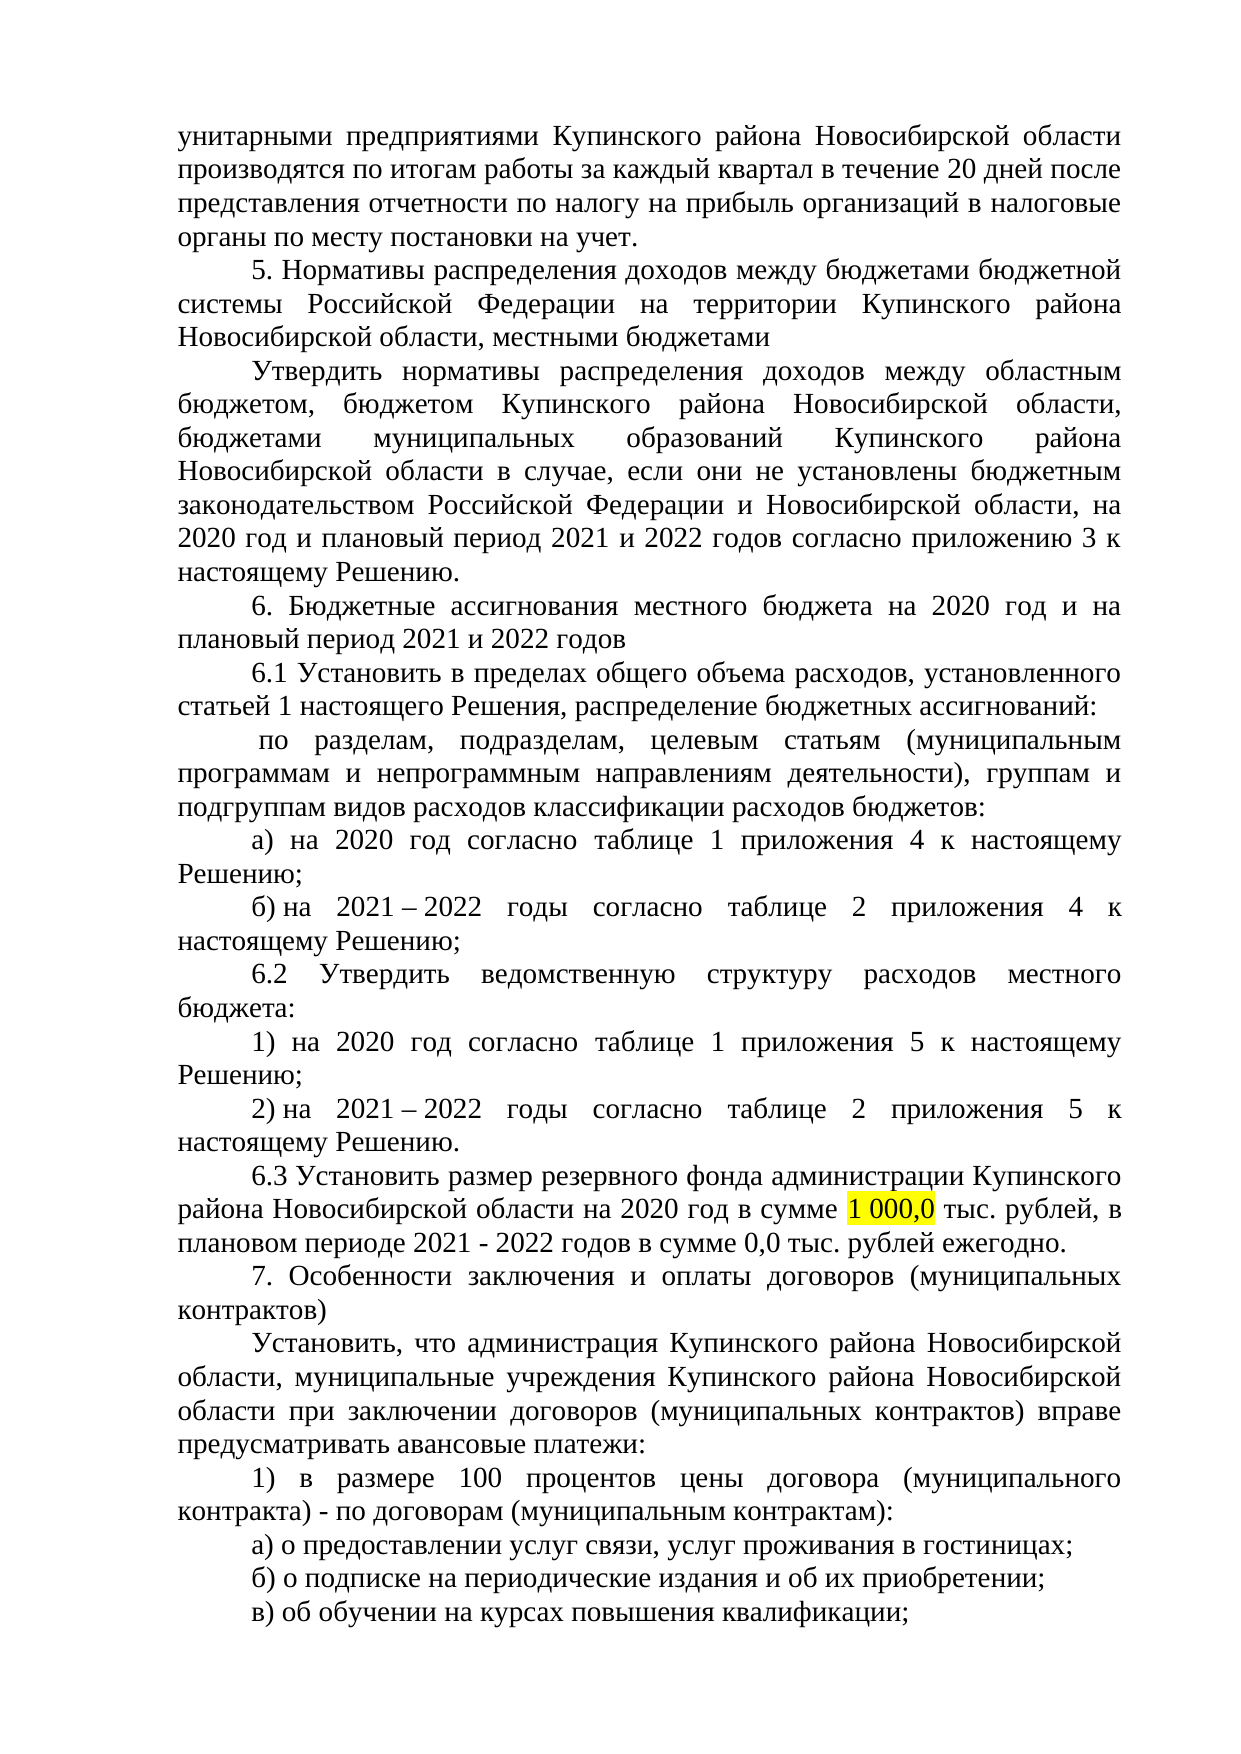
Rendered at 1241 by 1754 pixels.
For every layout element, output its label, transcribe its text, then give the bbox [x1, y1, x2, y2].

text 5. Нормативы распределения доходов между бюджетами бюджетной системы Российской Федерации на территории Купинского района Новосибирской области, местными бюджетами [177, 252, 1122, 353]
text 6.1 Установить в пределах общего объема расходов, установленного статьей 1 настоящего Решения, распределение бюджетных ассигнований: [177, 655, 1122, 722]
text 1) на 2020 год согласно таблице 1 приложения 5 к настоящему Решению; [177, 1024, 1122, 1091]
text б) о подписке на периодические издания и об их приобретении; [177, 1560, 1122, 1594]
text б) на 2021 – 2022 годы согласно таблице 2 приложения 4 к настоящему Решению; [177, 889, 1122, 957]
text 7. Особенности заключения и оплаты договоров (муниципальных контрактов) [177, 1258, 1122, 1326]
text 1) в размере 100 процентов цены договора (муниципального контракта) - по договорам (муниципальным контрактам): [177, 1460, 1122, 1527]
text а) о предоставлении услуг связи, услуг проживания в гостиницах; [177, 1527, 1122, 1560]
text Установить, что администрация Купинского района Новосибирской области, муниципальные учреждения Купинского района Новосибирской области при заключении договоров (муниципальных контрактов) вправе предусматривать авансовые платежи: [177, 1326, 1122, 1460]
text 6. Бюджетные ассигнования местного бюджета на 2020 год и на плановый период 2021 и 2022 годов [177, 588, 1122, 655]
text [177, 118, 1122, 252]
text 2) на 2021 – 2022 годы согласно таблице 2 приложения 5 к настоящему Решению. [177, 1091, 1122, 1158]
text по разделам, подразделам, целевым статьям (муниципальным программам и непрограммным направлениям деятельности), группам и подгруппам видов расходов классификации расходов бюджетов: [177, 722, 1122, 822]
text 6.2 Утвердить ведомственную структуру расходов местного бюджета: [177, 957, 1122, 1024]
text Утвердить нормативы распределения доходов между областным бюджетом, бюджетом Купинского района Новосибирской области, бюджетами муниципальных образований Купинского района Новосибирской области в случае, если они не установлены бюджетным законодательством Российской Федерации и Новосибирской области, на 2020 год и плановый период 2021 и 2022 годов согласно приложению 3 к настоящему Решению. [177, 353, 1122, 588]
text 6.3 Установить размер резервного фонда администрации Купинского района Новосибирской области на 2020 год в сумме 1 000,0 тыс. рублей, в плановом периоде 2021 - 2022 годов в сумме 0,0 тыс. рублей ежегодно. [177, 1158, 1122, 1258]
text в) об обучении на курсах повышения квалификации; [177, 1594, 1122, 1627]
text а) на 2020 год согласно таблице 1 приложения 4 к настоящему Решению; [177, 822, 1122, 889]
